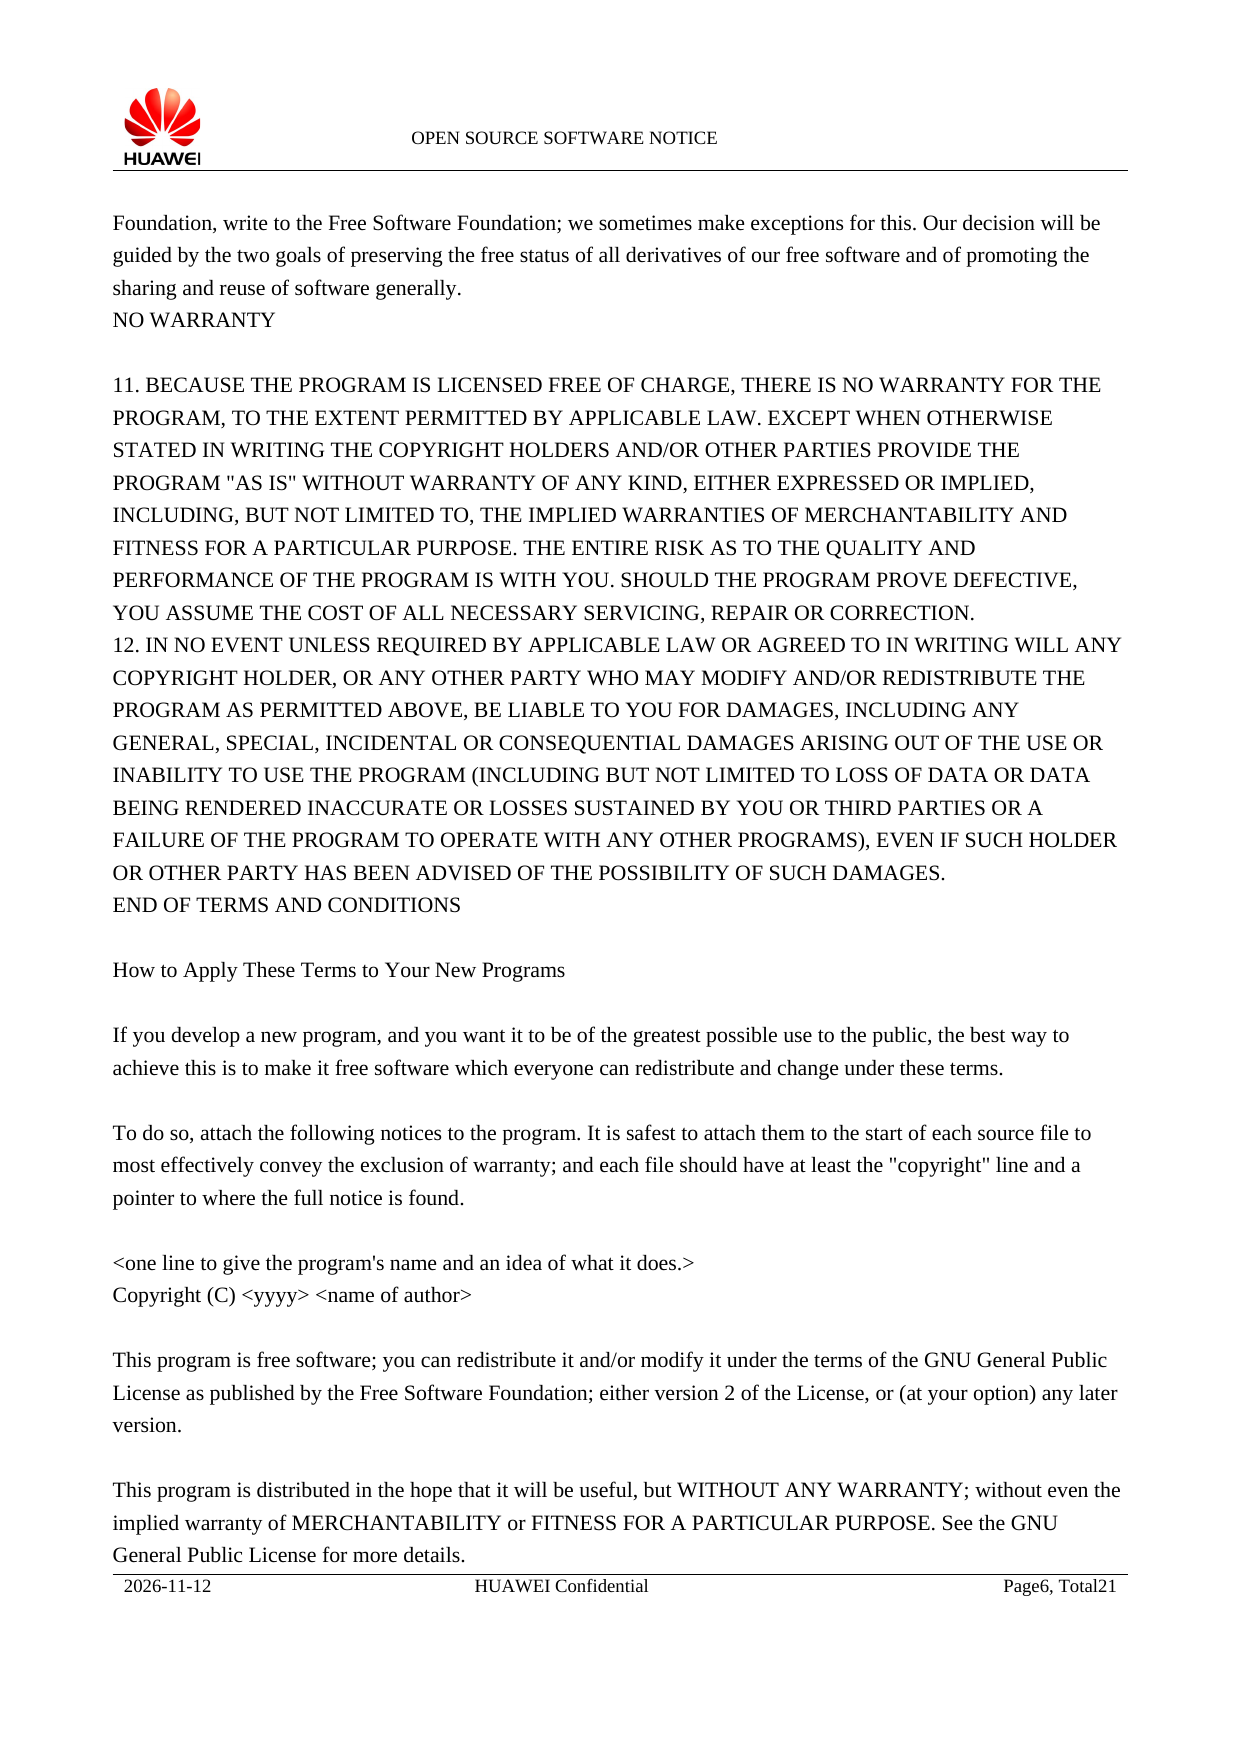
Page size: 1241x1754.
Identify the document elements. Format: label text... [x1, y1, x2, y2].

picture [124, 88, 201, 165]
